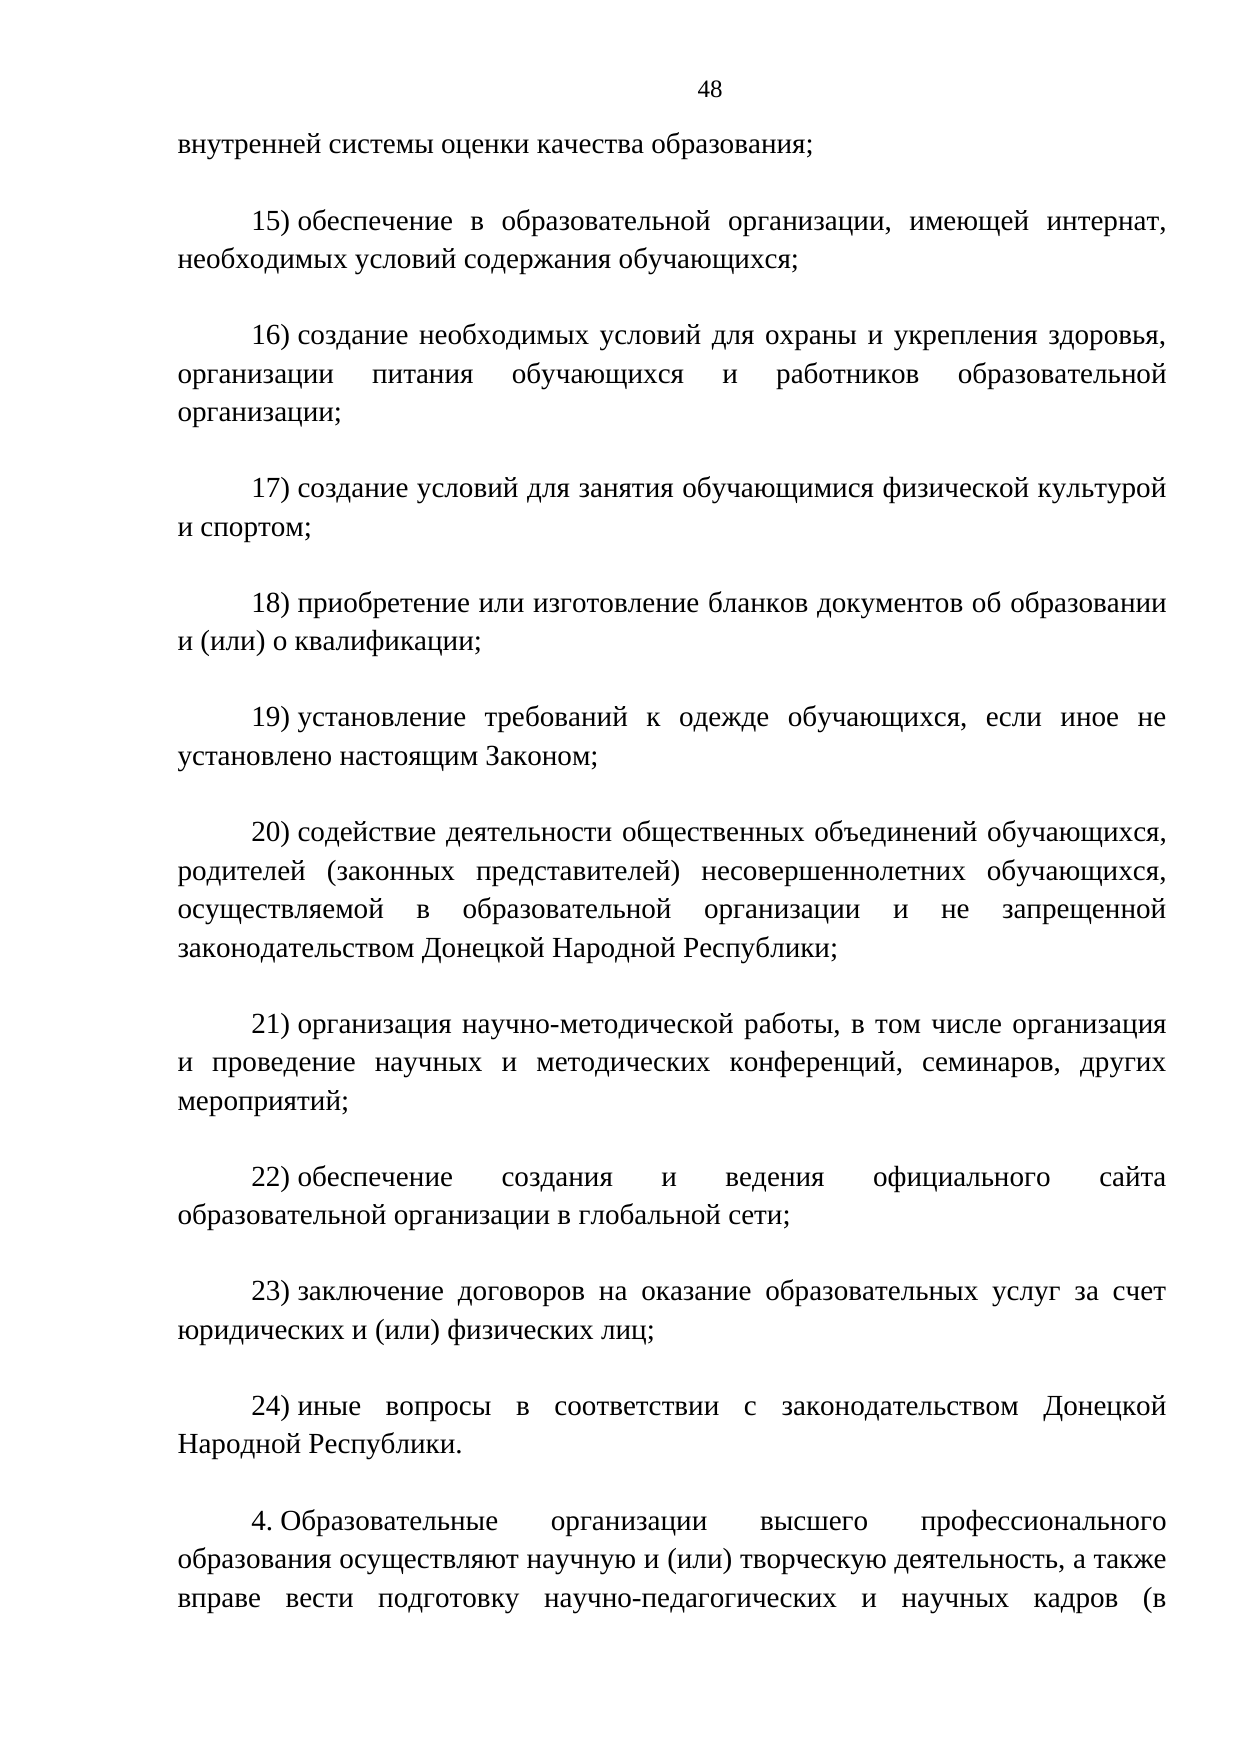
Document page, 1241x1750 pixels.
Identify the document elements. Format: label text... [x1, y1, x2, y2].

text 24) иные вопросы в соответствии с законодательством Донецкой Народной Республики. [177, 1388, 1167, 1460]
text 23) заключение договоров на оказание образовательных услуг за счет юридических и (или) физических лиц; [177, 1273, 1167, 1346]
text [177, 127, 1167, 160]
text 17) создание условий для занятия обучающимися физической культурой и спортом; [177, 470, 1167, 542]
text 21) организация научно-методической работы, в том числе организация и проведение научных и методических конференций, семинаров, других мероприятий; [177, 1006, 1167, 1116]
text 20) содействие деятельности общественных объединений обучающихся, родителей (законных представителей) несовершеннолетних обучающихся, осуществляемой в образовательной организации и не запрещенной законодательством Донецкой Народной Республики; [177, 814, 1167, 963]
text 16) создание необходимых условий для охраны и укрепления здоровья, организации питания обучающихся и работников образовательной организации; [177, 317, 1167, 428]
text 22) обеспечение создания и ведения официального сайта образовательной организации в глобальной сети; [177, 1159, 1167, 1231]
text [177, 1503, 1167, 1613]
text 18) приобретение или изготовление бланков документов об образовании и (или) о квалификации; [177, 585, 1167, 657]
text 15) обеспечение в образовательной организации, имеющей интернат, необходимых условий содержания обучающихся; [177, 203, 1167, 275]
text 19) установление требований к одежде обучающихся, если иное не установлено настоящим Законом; [177, 699, 1167, 772]
